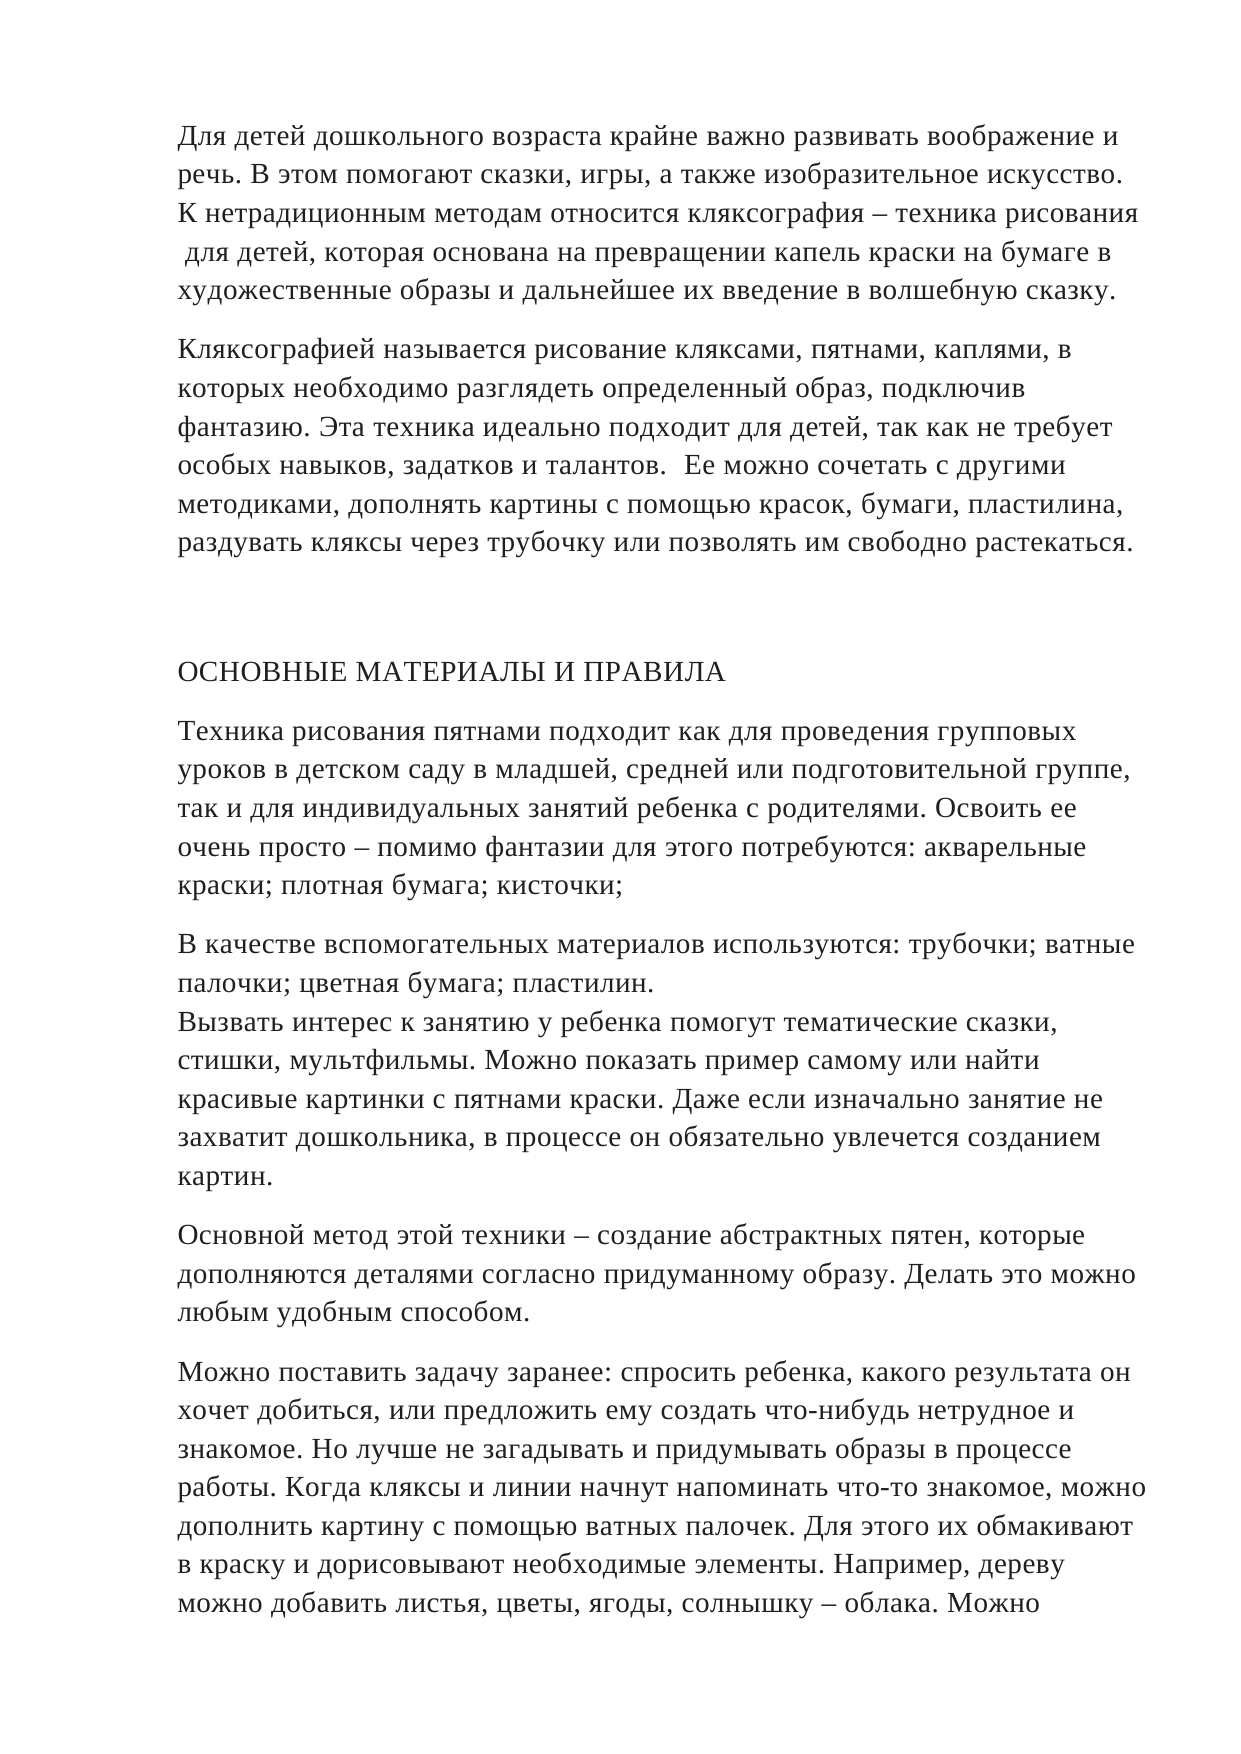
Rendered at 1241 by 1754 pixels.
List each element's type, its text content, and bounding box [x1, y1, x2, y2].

text В качестве вспомогательных материалов используются: трубочки; ватные палочки; цветная бумага; пластилин. Вызвать интерес к занятию у ребенка помогут тематические сказки, стишки, мультфильмы. Можно показать пример самому или найти красивые картинки с пятнами краски. Даже если изначально занятие не захватит дошкольника, в процессе он обязательно увлечется созданием картин. [177, 927, 1152, 1191]
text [177, 1354, 1152, 1618]
text Основной метод этой техники – создание абстрактных пятен, которые дополняются деталями согласно придуманному образу. Делать это можно любым удобным способом. [177, 1217, 1152, 1328]
text ОСНОВНЫЕ МАТЕРИАЛЫ И ПРАВИЛА [177, 615, 1152, 687]
text Техника рисования пятнами подходит как для проведения групповых уроков в детском саду в младшей, средней или подготовительной группе, так и для индивидуальных занятий ребенка с родителями. Освоить ее очень просто – помимо фантазии для этого потребуются: акварельные краски; плотная бумага; кисточки; [177, 713, 1152, 901]
text Кляксографией называется рисование кляксами, пятнами, каплями, в которых необходимо разглядеть определенный образ, подключив фантазию. Эта техника идеально подходит для детей, так как не требует особых навыков, задатков и талантов. Ее можно сочетать с другими методиками, дополнять картины с помощью красок, бумаги, пластилина, раздувать кляксы через трубочку или позволять им свободно растекаться. [177, 332, 1152, 590]
text Для детей дошкольного возраста крайне важно развивать воображение и речь. В этом помогают сказки, игры, а также изобразительное искусство. К нетрадиционным методам относится кляксография – техника рисования для детей, которая основана на превращении капель краски на бумаге в художественные образы и дальнейшее их введение в волшебную сказку. [177, 118, 1152, 306]
